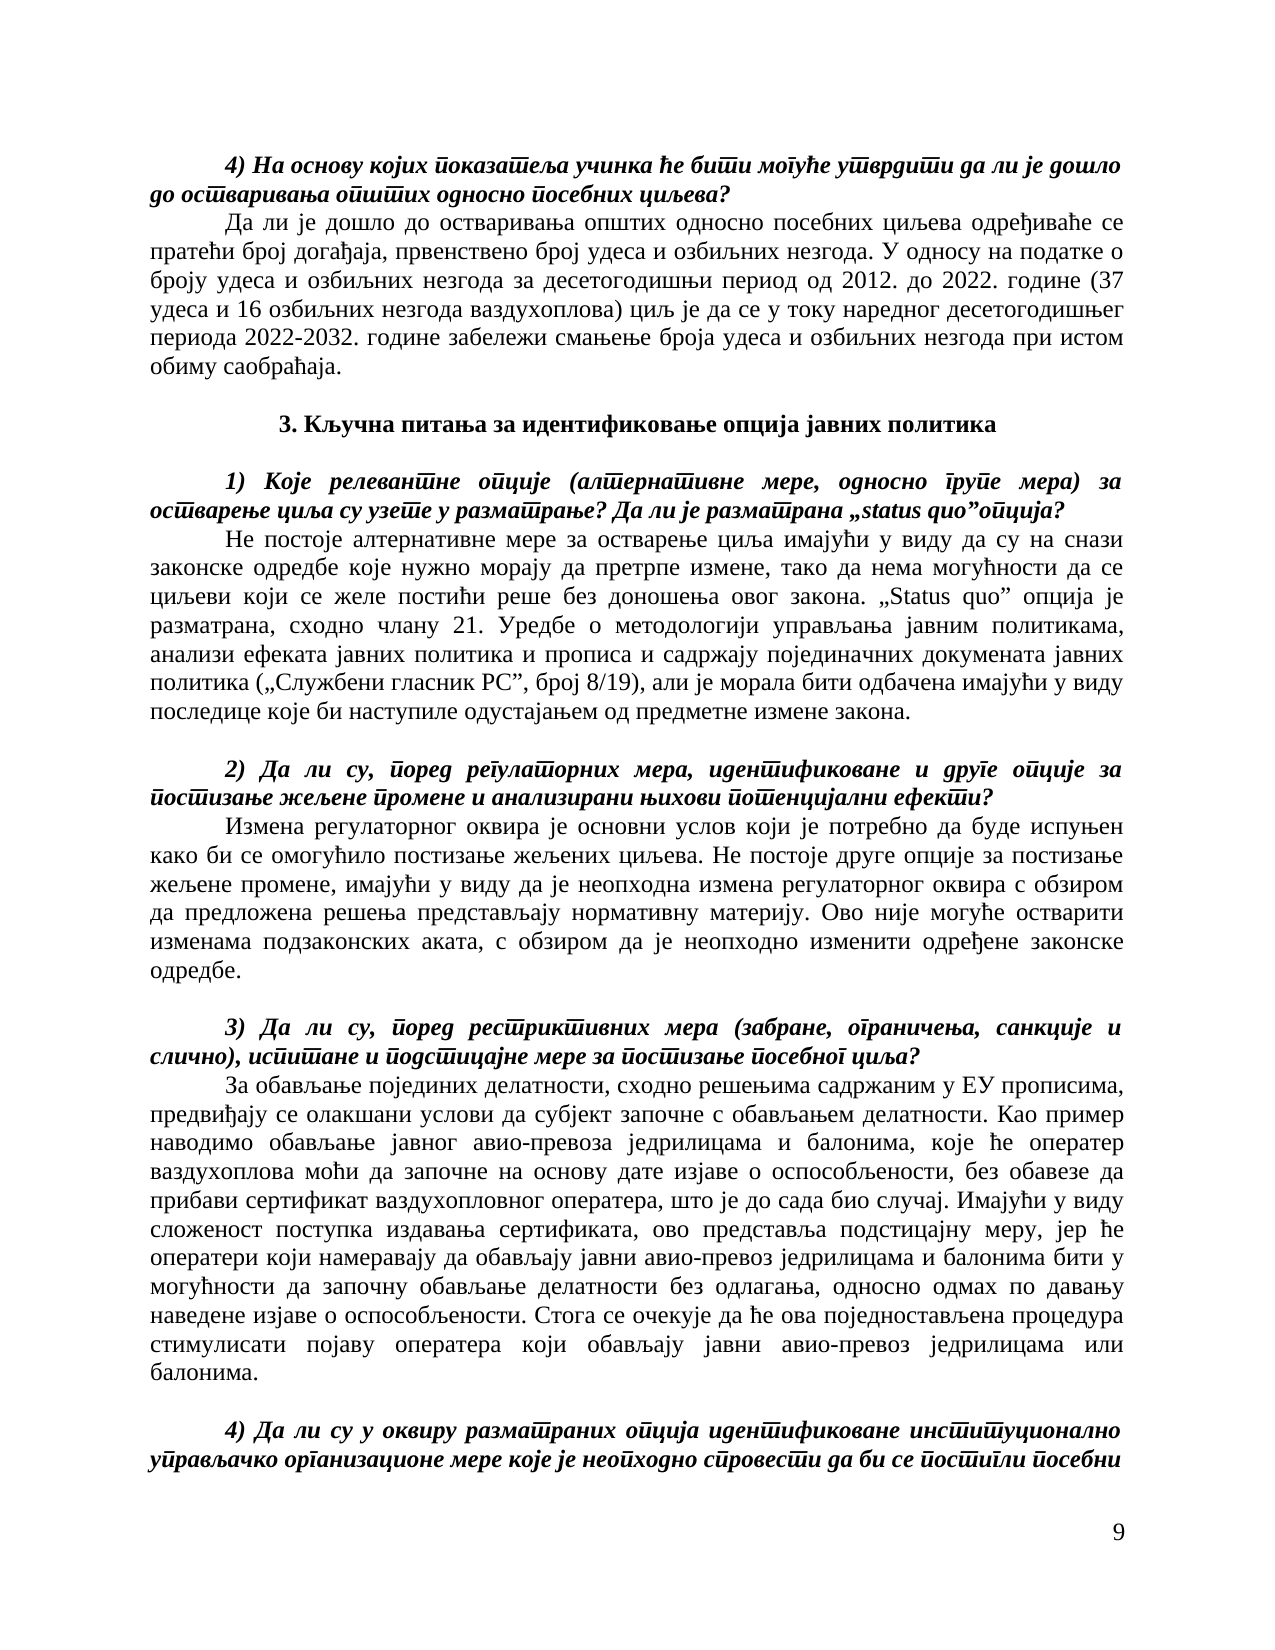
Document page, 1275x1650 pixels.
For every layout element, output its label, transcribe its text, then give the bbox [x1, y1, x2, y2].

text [150, 1415, 1125, 1472]
text 3) Да ли су, поред рестриктивних мера (забране, ограничења, санкције и слично), испитане и подстицајне мере за постизање посебног циља? [150, 1012, 1125, 1070]
text 2) Да ли су, поред регулаторних мера, идентификоване и друге опције за постизање жељене промене и анализирани њихови потенцијални ефекти? [150, 754, 1125, 811]
text 3. Кључна питања за идентификовање опција јавних политика [150, 409, 1125, 437]
text Измена регулаторног оквира је основни услов који је потребно да буде испуњен како би се омогућило постизање жељених циљева. Не постоје друге опције за постизање жељене промене, имајући у виду да је неопходна измена регулаторног оквира с обзиром да предложена решења представљају нормативну материју. Ово није могуће остварити изменама подзаконских аката, с обзиром да је неопходно изменити одређене законске одредбе. [150, 811, 1125, 984]
text Да ли је дошло до остваривања општих односно посебних циљева одређиваће се пратећи број догађаја, првенствено број удеса и озбиљних незгода. У односу на податке о броју удеса и озбиљних незгода за десетогодишњи период од 2012. до 2022. године (37 удеса и 16 озбиљних незгода ваздухоплова) циљ је да се у току наредног десетогодишњег периода 2022-2032. године забележи смањење броја удеса и озбиљних незгода при истом обиму саобраћаја. [150, 207, 1125, 380]
text Не постоје алтернативне мере за остварење циља имајући у виду да су на снази законске одредбе које нужно морају да претрпе измене, тако да нема могућности да се циљеви који се желе постићи реше без доношења овог закона. „Status quo” опција je разматрана, сходно члану 21. Уредбе о методологији управљања јавним политикама, анализи ефеката јавних политика и прописа и садржају појединачних докумената јавних политика („Службени гласник РСˮ, број 8/19), али је морала бити одбачена имајући у виду последице које би наступиле одустајањем од предметне измене закона. [150, 524, 1125, 725]
text 1) Које релевантне опције (алтернативне мере, односно групе мера) за остварење циља су узете у разматрање? Да ли је разматрана „status quo”опција? [150, 466, 1125, 524]
text 4) На основу којих показатеља учинка ће бити могуће утврдити да ли је дошло до остваривања општих односно посебних циљева? [150, 150, 1125, 207]
text За обављање појединих делатности, сходно решењима садржаним у ЕУ прописима, предвиђају се олакшани услови да субјект започне с обављањем делатности. Као пример наводимо обављање јавног авио-превоза једрилицама и балонима, које ће оператер ваздухоплова моћи да започне на основу дате изјаве о оспособљености, без обавезе да прибави сертификат ваздухопловног оператера, што је до сада био случај. Имајући у виду сложеност поступка издавања сертификата, ово представља подстицајну меру, јер ће оператери који намеравају да обављају јавни авио-превоз једрилицама и балонима бити у могућности да започну обављање делатности без одлагања, односно одмах по давању наведене изјаве о оспособљености. Стога се очекује да ће ова поједностављена процедура стимулисати појаву оператера који обављају јавни авио-превоз једрилицама или балонима. [150, 1070, 1125, 1386]
